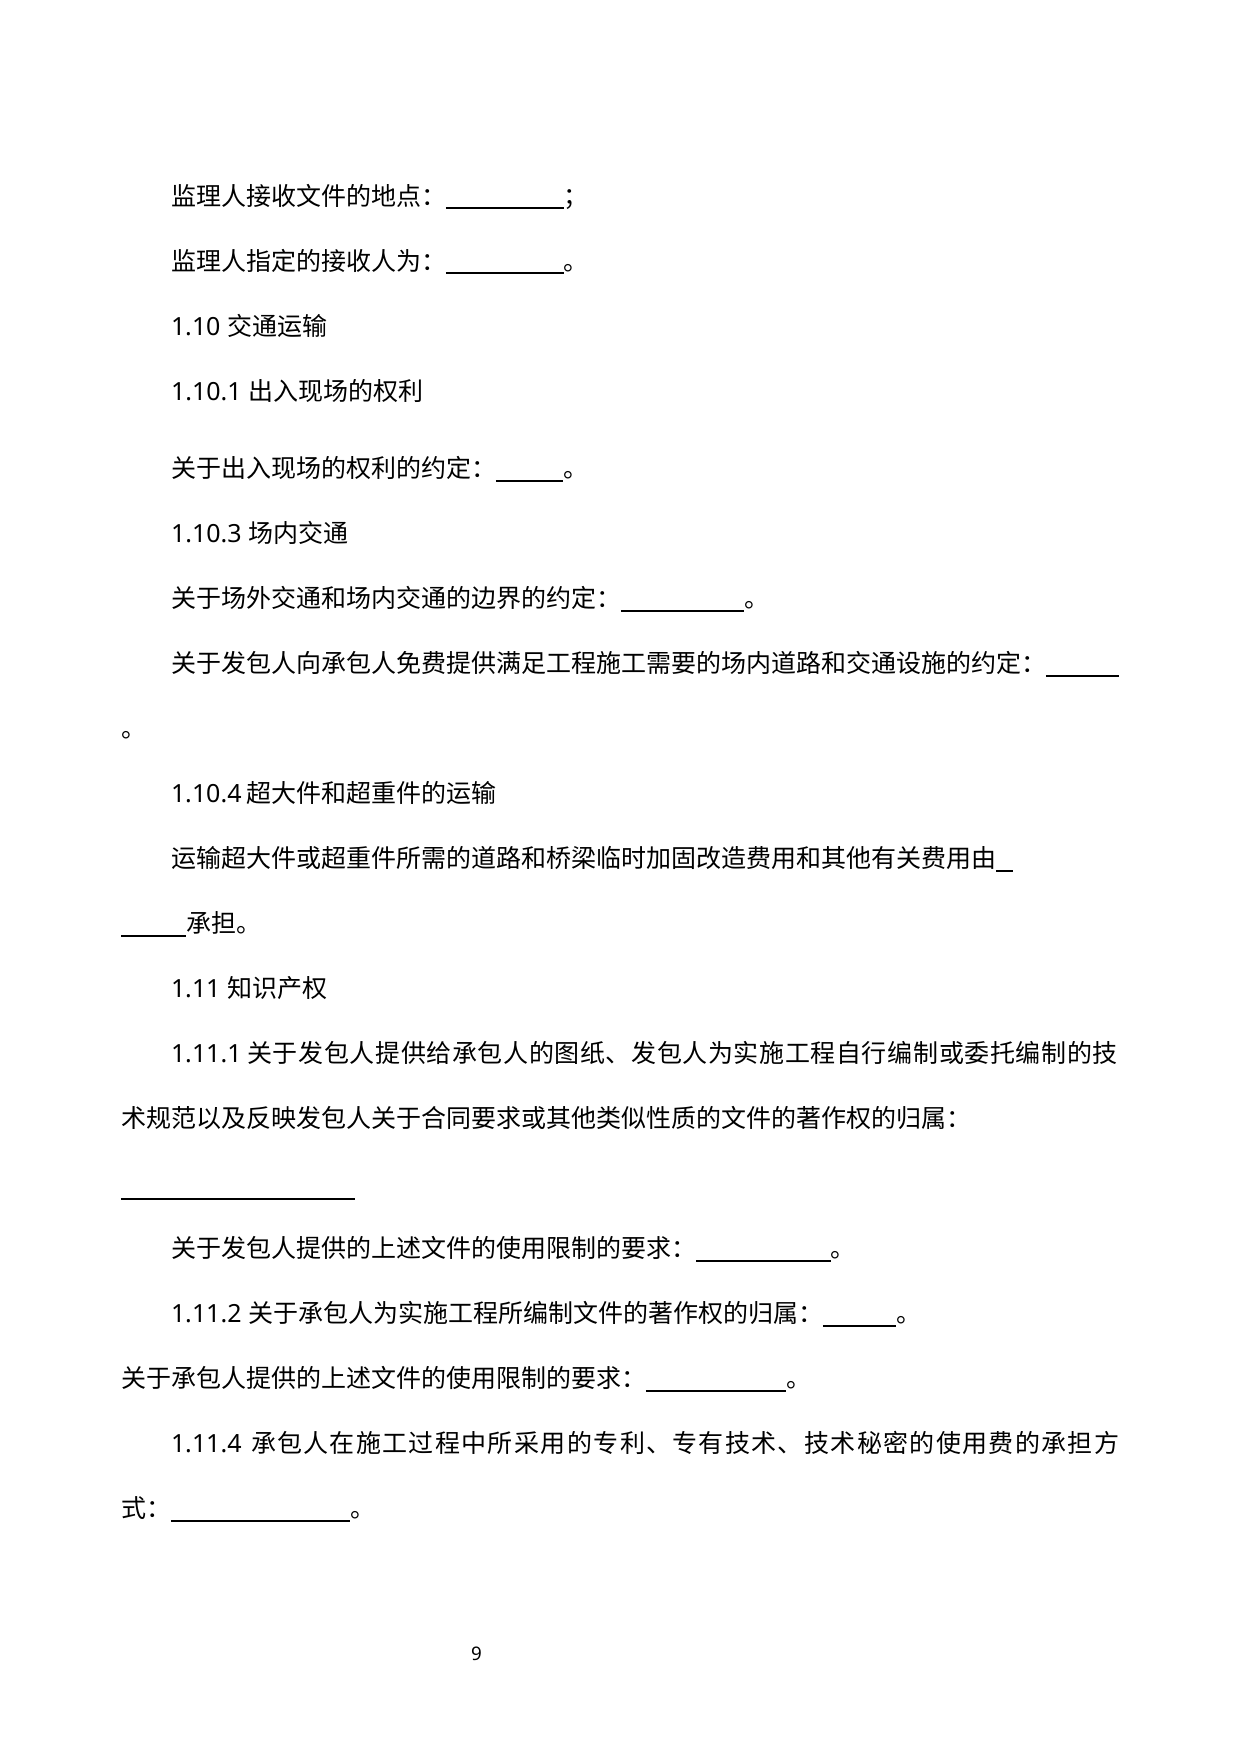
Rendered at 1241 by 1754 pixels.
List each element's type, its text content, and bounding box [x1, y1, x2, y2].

text 1.11.2 关于承包人为实施工程所编制文件的著作权的归属： 。 [121, 1279, 1121, 1344]
text 关于发包人提供的上述文件的使用限制的要求： 。 [121, 1214, 1121, 1279]
text 关于出入现场的权利的约定： 。 [121, 434, 1121, 499]
text 关于承包人提供的上述文件的使用限制的要求： 。 [121, 1344, 1121, 1409]
text 关于场外交通和场内交通的边界的约定： 。 [121, 564, 1121, 629]
text 1.10.3 场内交通 [121, 499, 1121, 564]
text 关于发包人向承包人免费提供满足工程施工需要的场内道路和交通设施的约定： 。 [121, 629, 1121, 759]
text 1.10.1 出入现场的权利 [121, 357, 1121, 422]
text 1.11 知识产权 [121, 954, 1121, 1019]
text 1.10 交通运输 [121, 292, 1121, 357]
text 监理人接收文件的地点： ； [121, 162, 1121, 227]
text 运输超大件或超重件所需的道路和桥梁临时加固改造费用和其他有关费用由 [121, 824, 1121, 889]
text 1.11.4 承包人在施工过程中所采用的专利、专有技术、技术秘密的使用费的承担方式： 。 [121, 1409, 1121, 1539]
text 1.11.1关于发包人提供给承包人的图纸、发包人为实施工程自行编制或委托编制的技术规范以及反映发包人关于合同要求或其他类似性质的文件的著作权的归属： [121, 1019, 1121, 1149]
text 监理人指定的接收人为： 。 [121, 227, 1121, 292]
text 1.10.4超大件和超重件的运输 [121, 759, 1121, 824]
text 承担。 [121, 889, 1121, 954]
